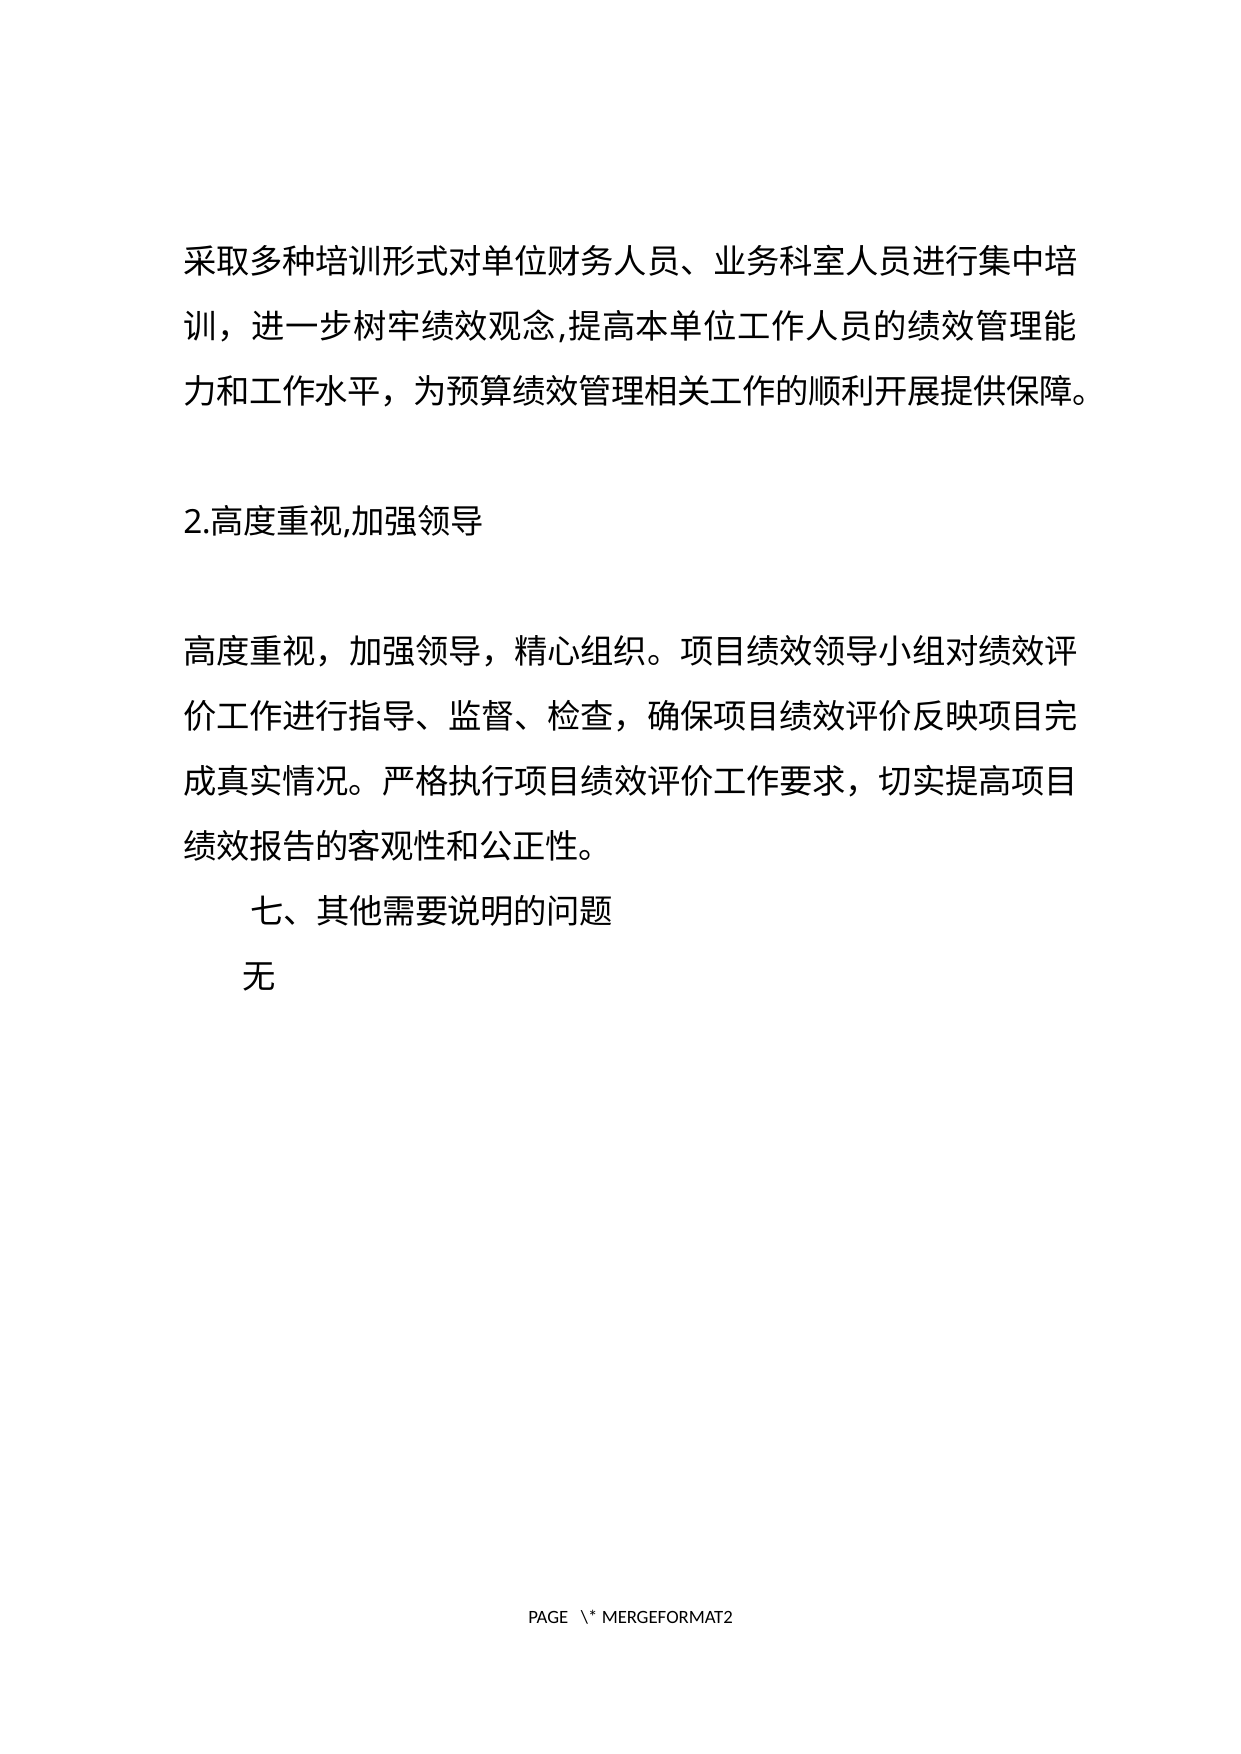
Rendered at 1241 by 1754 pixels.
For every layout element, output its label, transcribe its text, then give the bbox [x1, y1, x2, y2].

text 无 [183, 942, 1078, 1007]
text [183, 162, 1078, 877]
text 七、其他需要说明的问题 [183, 877, 1078, 942]
